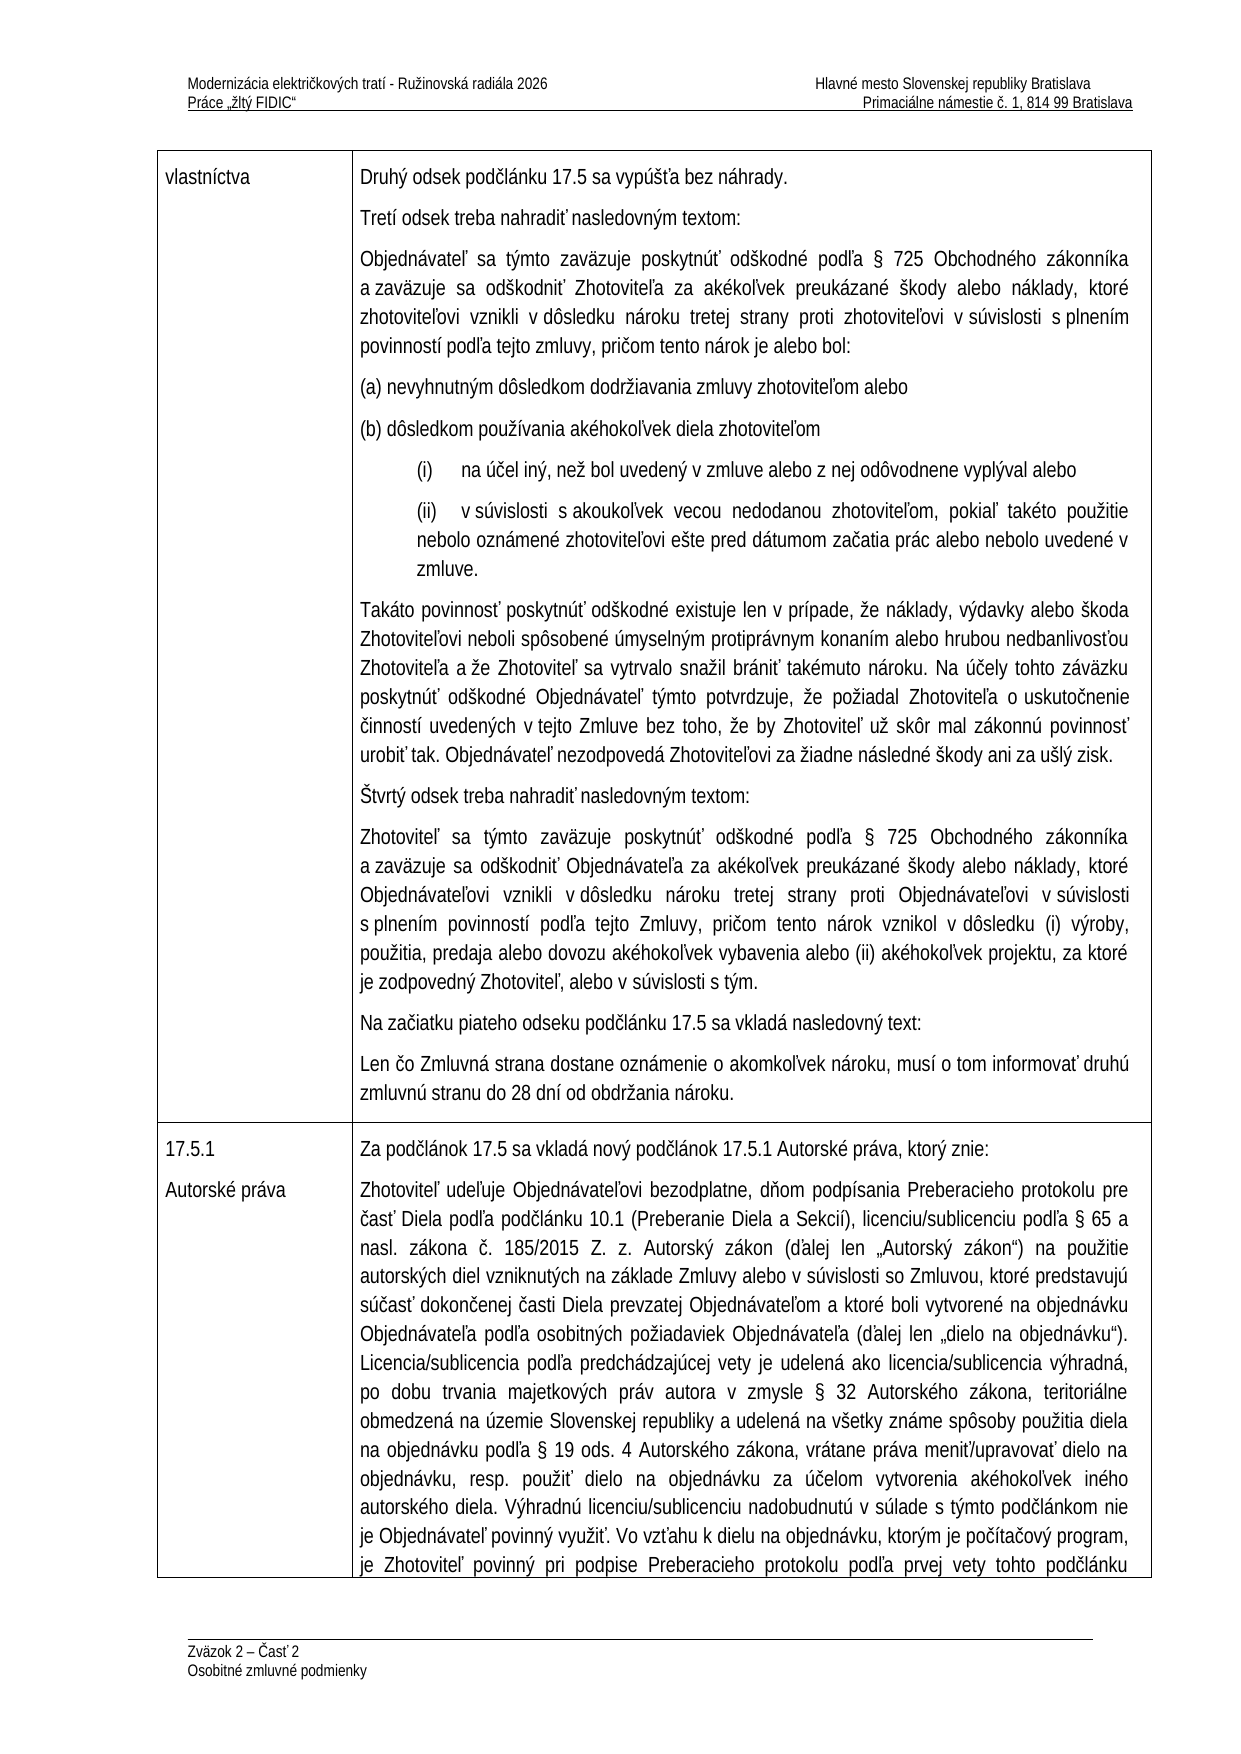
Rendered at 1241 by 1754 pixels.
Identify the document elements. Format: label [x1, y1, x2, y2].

table_cell [353, 1123, 1151, 1577]
table_cell [158, 1123, 352, 1577]
table_cell [353, 151, 1151, 1122]
table_cell [158, 151, 352, 1122]
